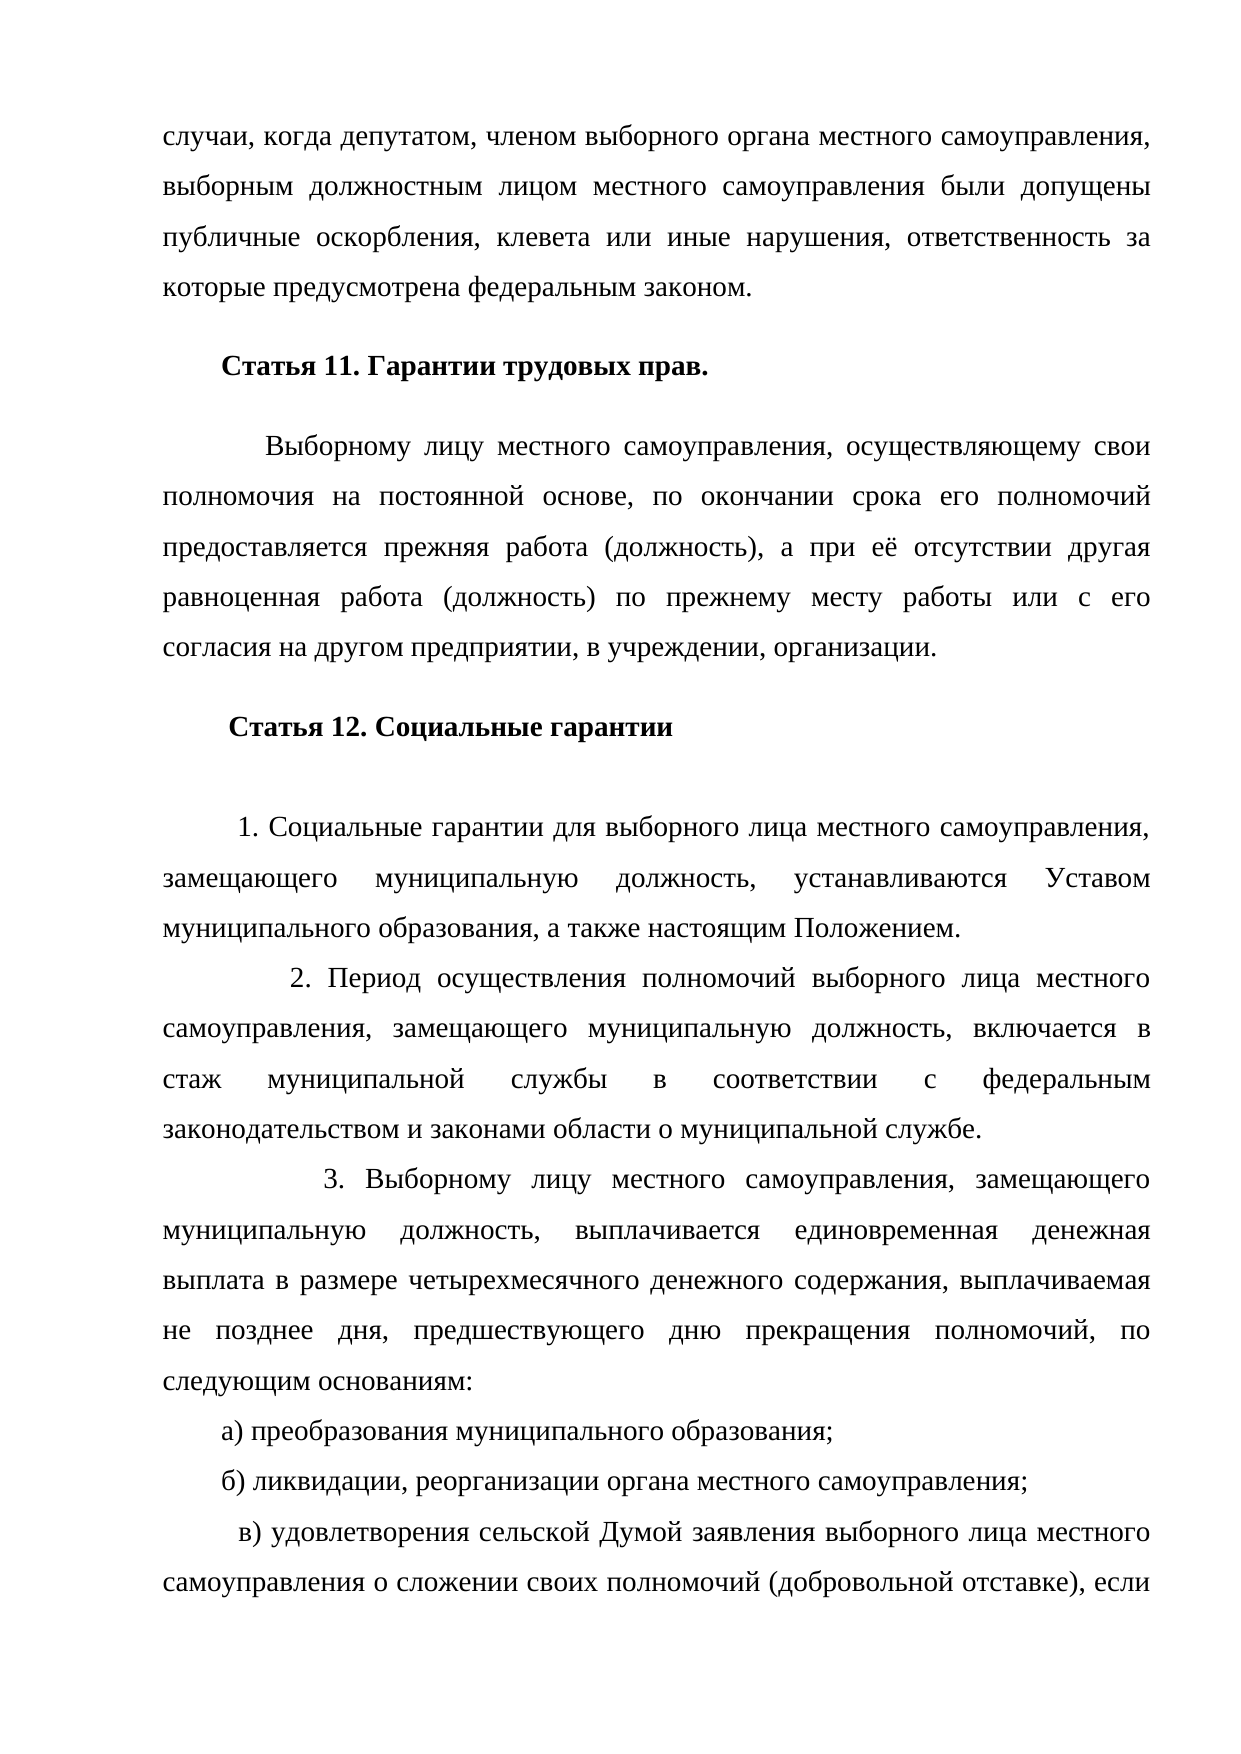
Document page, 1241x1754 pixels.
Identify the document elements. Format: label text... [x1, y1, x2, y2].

text Выборному лицу местного самоуправления, осуществляющему свои полномочия на постоянной основе, по окончании срока его полномочий предоставляется прежняя работа (должность), а при её отсутствии другая равноценная работа (должность) по прежнему месту работы или с его согласия на другом предприятии, в учреждении, организации. [162, 428, 1152, 663]
text 1. Социальные гарантии для выборного лица местного самоуправления, замещающего муниципальную должность, устанавливаются Уставом муниципального образования, а также настоящим Положением. [162, 809, 1152, 943]
text Статья 12. Социальные гарантии [162, 709, 1152, 742]
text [162, 1514, 1152, 1598]
text 3. Выборному лицу местного самоуправления, замещающего муниципальную должность, выплачивается единовременная денежная выплата в размере четырехмесячного денежного содержания, выплачиваемая не позднее дня, предшествующего дню прекращения полномочий, по следующим основаниям: [162, 1162, 1152, 1396]
text Статья 11. Гарантии трудовых прав. [162, 348, 1152, 382]
text б) ликвидации, реорганизации органа местного самоуправления; [162, 1463, 1152, 1497]
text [162, 118, 1152, 303]
text 2. Период осуществления полномочий выборного лица местного самоуправления, замещающего муниципальную должность, включается в стаж муниципальной службы в соответствии с федеральным законодательством и законами области о муниципальной службе. [162, 960, 1152, 1145]
text а) преобразования муниципального образования; [162, 1413, 1152, 1447]
